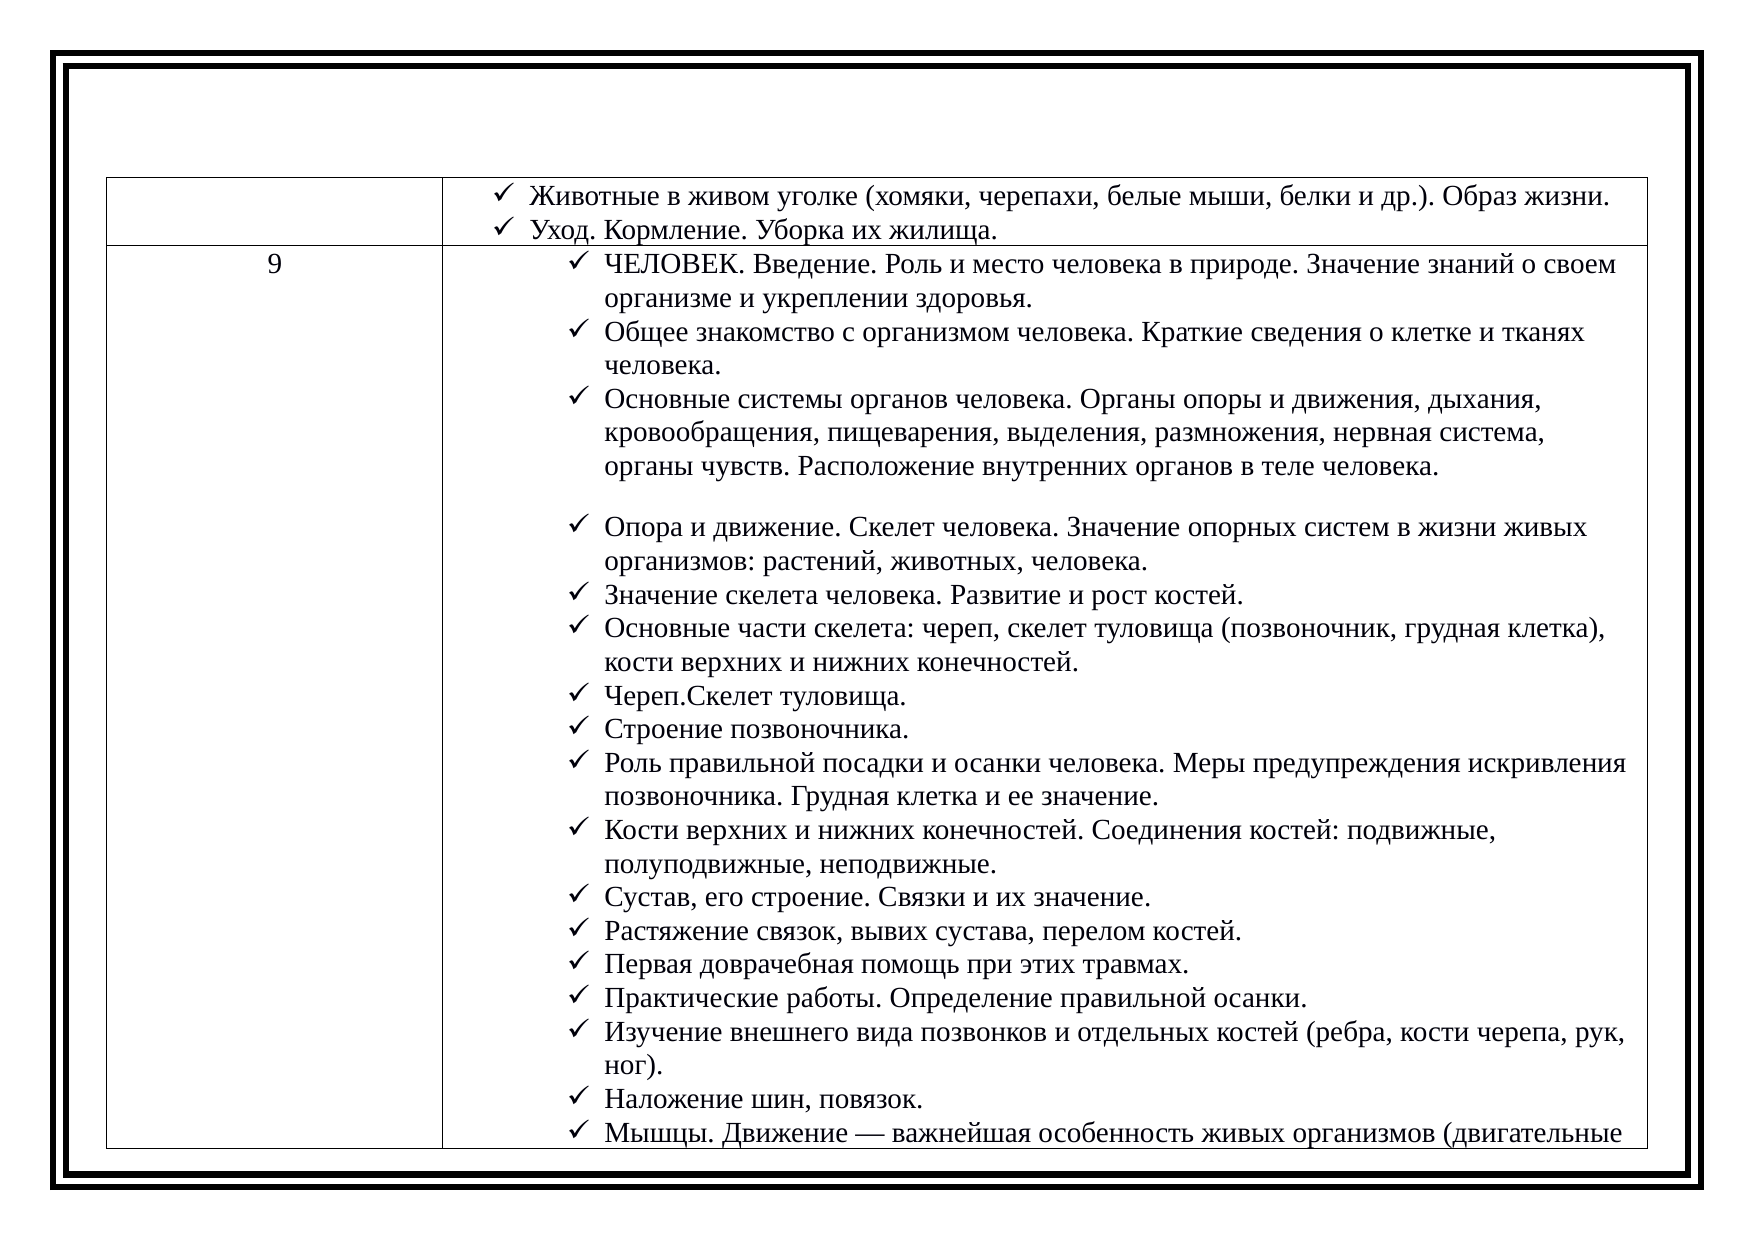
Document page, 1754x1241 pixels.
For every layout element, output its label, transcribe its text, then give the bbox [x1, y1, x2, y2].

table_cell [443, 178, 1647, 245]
table_cell 8 [107, 178, 442, 245]
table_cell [443, 246, 1647, 1148]
table_cell 9 [107, 246, 442, 1148]
